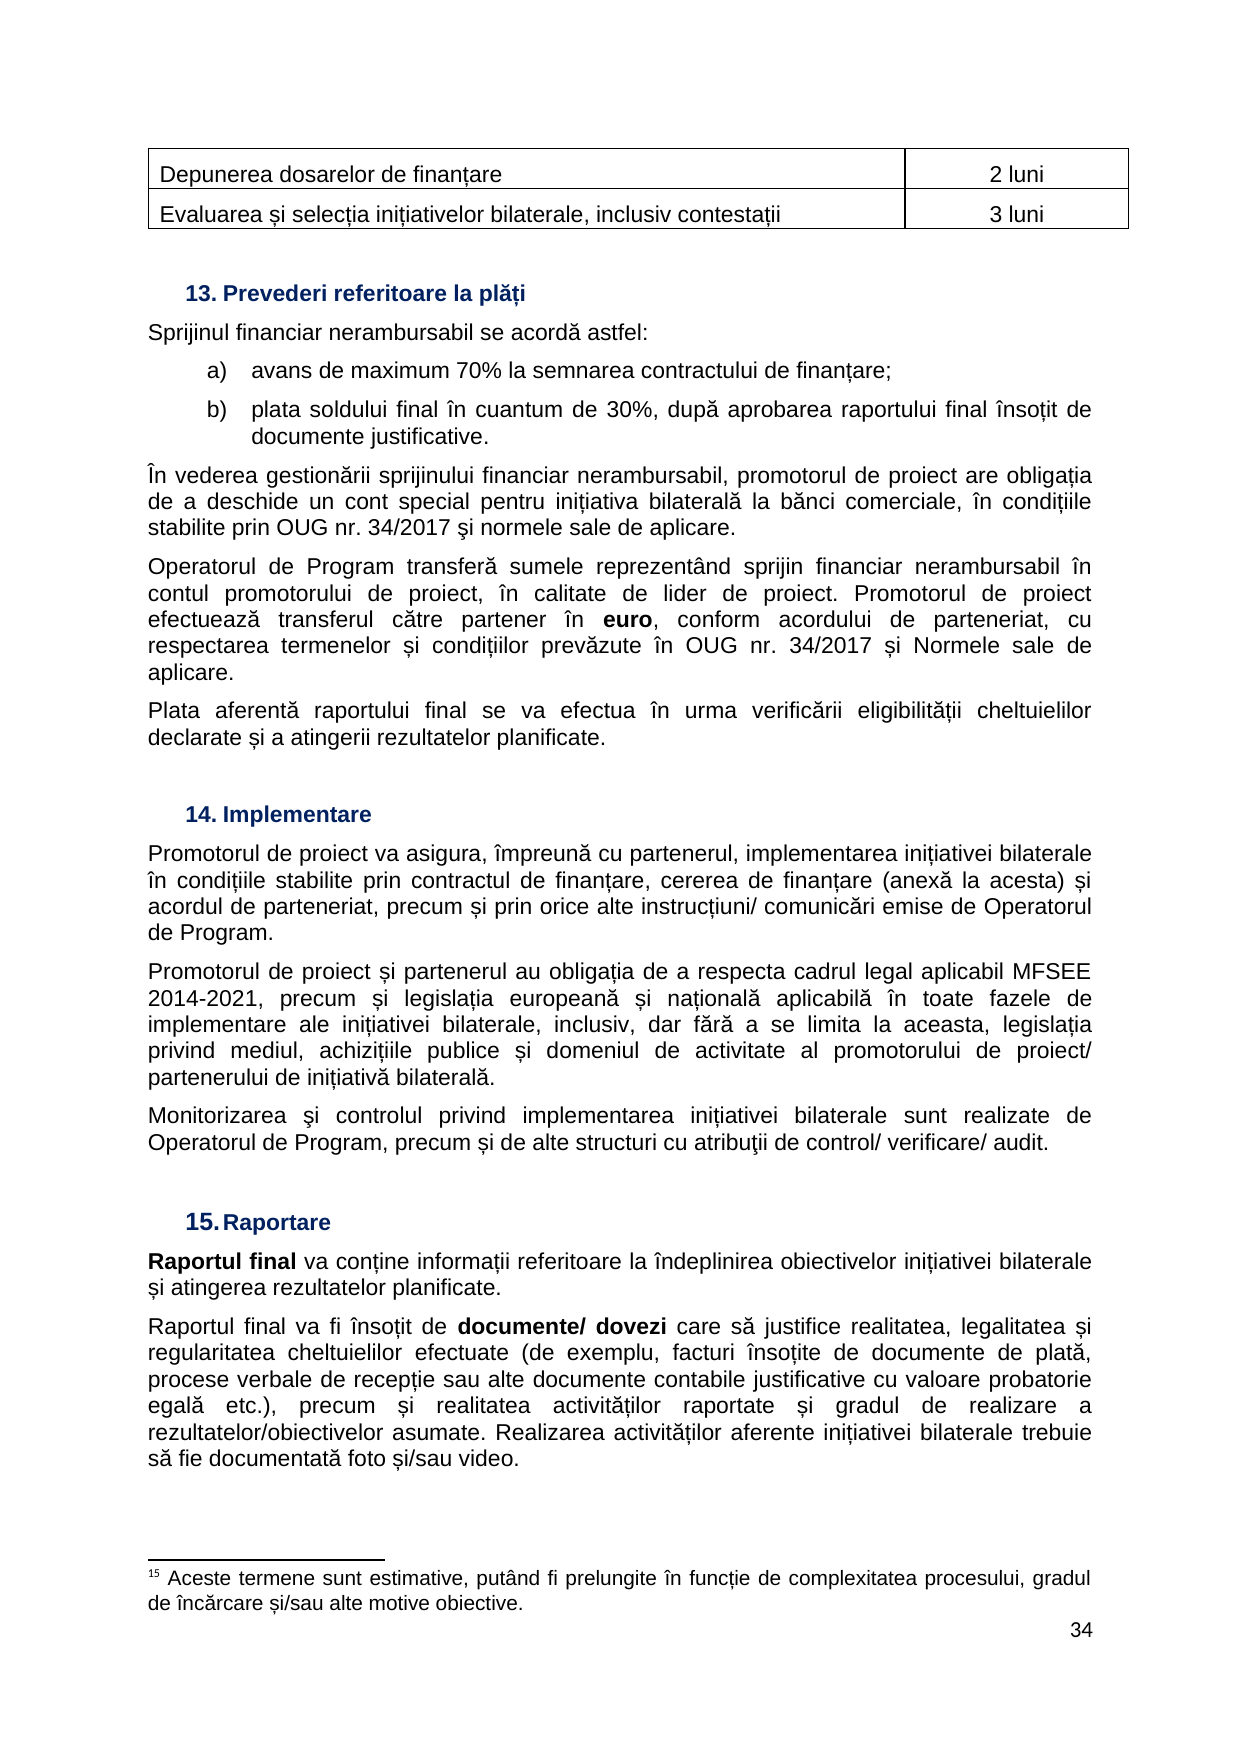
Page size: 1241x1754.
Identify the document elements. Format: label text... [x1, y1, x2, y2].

list plata soldului final în cuantum de 30%, după aprobarea raportului final însoțit de documente justificative. [207, 396, 1093, 449]
table_cell Depunerea dosarelor de finanțare [149, 149, 904, 187]
text Promotorul de proiect și partenerul au obligația de a respecta cadrul legal aplicabil MFSEE 2014-2021, precum și legislația europeană și națională aplicabilă în toate fazele de implementare ale inițiativei bilaterale, inclusiv, dar fără a se limita la aceasta, legislația privind mediul, achizițiile publice și domeniul de activitate al promotorului de proiect/ partenerului de inițiativă bilaterală. [148, 958, 1093, 1090]
subtitle Implementare [185, 801, 1093, 828]
text Raportul final va conține informații referitoare la îndeplinirea obiectivelor inițiativei bilaterale și atingerea rezultatelor planificate. [148, 1248, 1093, 1301]
table_cell 3 luni [906, 189, 1128, 227]
subtitle Raportare [185, 1207, 1093, 1235]
text Operatorul de Program transferă sumele reprezentând sprijin financiar nerambursabil în contul promotorului de proiect, în calitate de lider de proiect. Promotorul de proiect efectuează transferul către partener în euro, conform acordului de parteneriat, cu respectarea termenelor și condițiilor prevăzute în OUG nr. 34/2017 și Normele sale de aplicare. [148, 553, 1093, 685]
subtitle Prevederi referitoare la plăți [185, 280, 1093, 306]
table_cell 2 luni [906, 149, 1128, 187]
text Plata aferentă raportului final se va efectua în urma verificării eligibilității cheltuielilor declarate și a atingerii rezultatelor planificate. [148, 697, 1093, 750]
text Promotorul de proiect va asigura, împreună cu partenerul, implementarea inițiativei bilaterale în condițiile stabilite prin contractul de finanțare, cererea de finanțare (anexă la acesta) și acordul de parteneriat, precum și prin orice alte instrucțiuni/ comunicări emise de Operatorul de Program. [148, 840, 1093, 946]
table_cell Evaluarea și selecția inițiativelor bilaterale, inclusiv contestații [149, 189, 904, 227]
text În vederea gestionării sprijinului financiar nerambursabil, promotorul de proiect are obligația de a deschide un cont special pentru inițiativa bilaterală la bănci comerciale, în condițiile stabilite prin OUG nr. 34/2017 şi normele sale de aplicare. [148, 462, 1093, 541]
list avans de maximum 70% la semnarea contractului de finanțare; [207, 357, 1093, 384]
text Monitorizarea şi controlul privind implementarea inițiativei bilaterale sunt realizate de Operatorul de Program, precum și de alte structuri cu atribuţii de control/ verificare/ audit. [148, 1102, 1093, 1155]
text Raportul final va fi însoțit de documente/ dovezi care să justifice realitatea, legalitatea și regularitatea cheltuielilor efectuate (de exemplu, facturi însoțite de documente de plată, procese verbale de recepție sau alte documente contabile justificative cu valoare probatorie egală etc.), precum și realitatea activităților raportate și gradul de realizare a rezultatelor/obiectivelor asumate. Realizarea activităților aferente inițiativei bilaterale trebuie să fie documentată foto și/sau video. [148, 1313, 1093, 1471]
text Sprijinul financiar nerambursabil se acordă astfel: [148, 319, 1093, 345]
